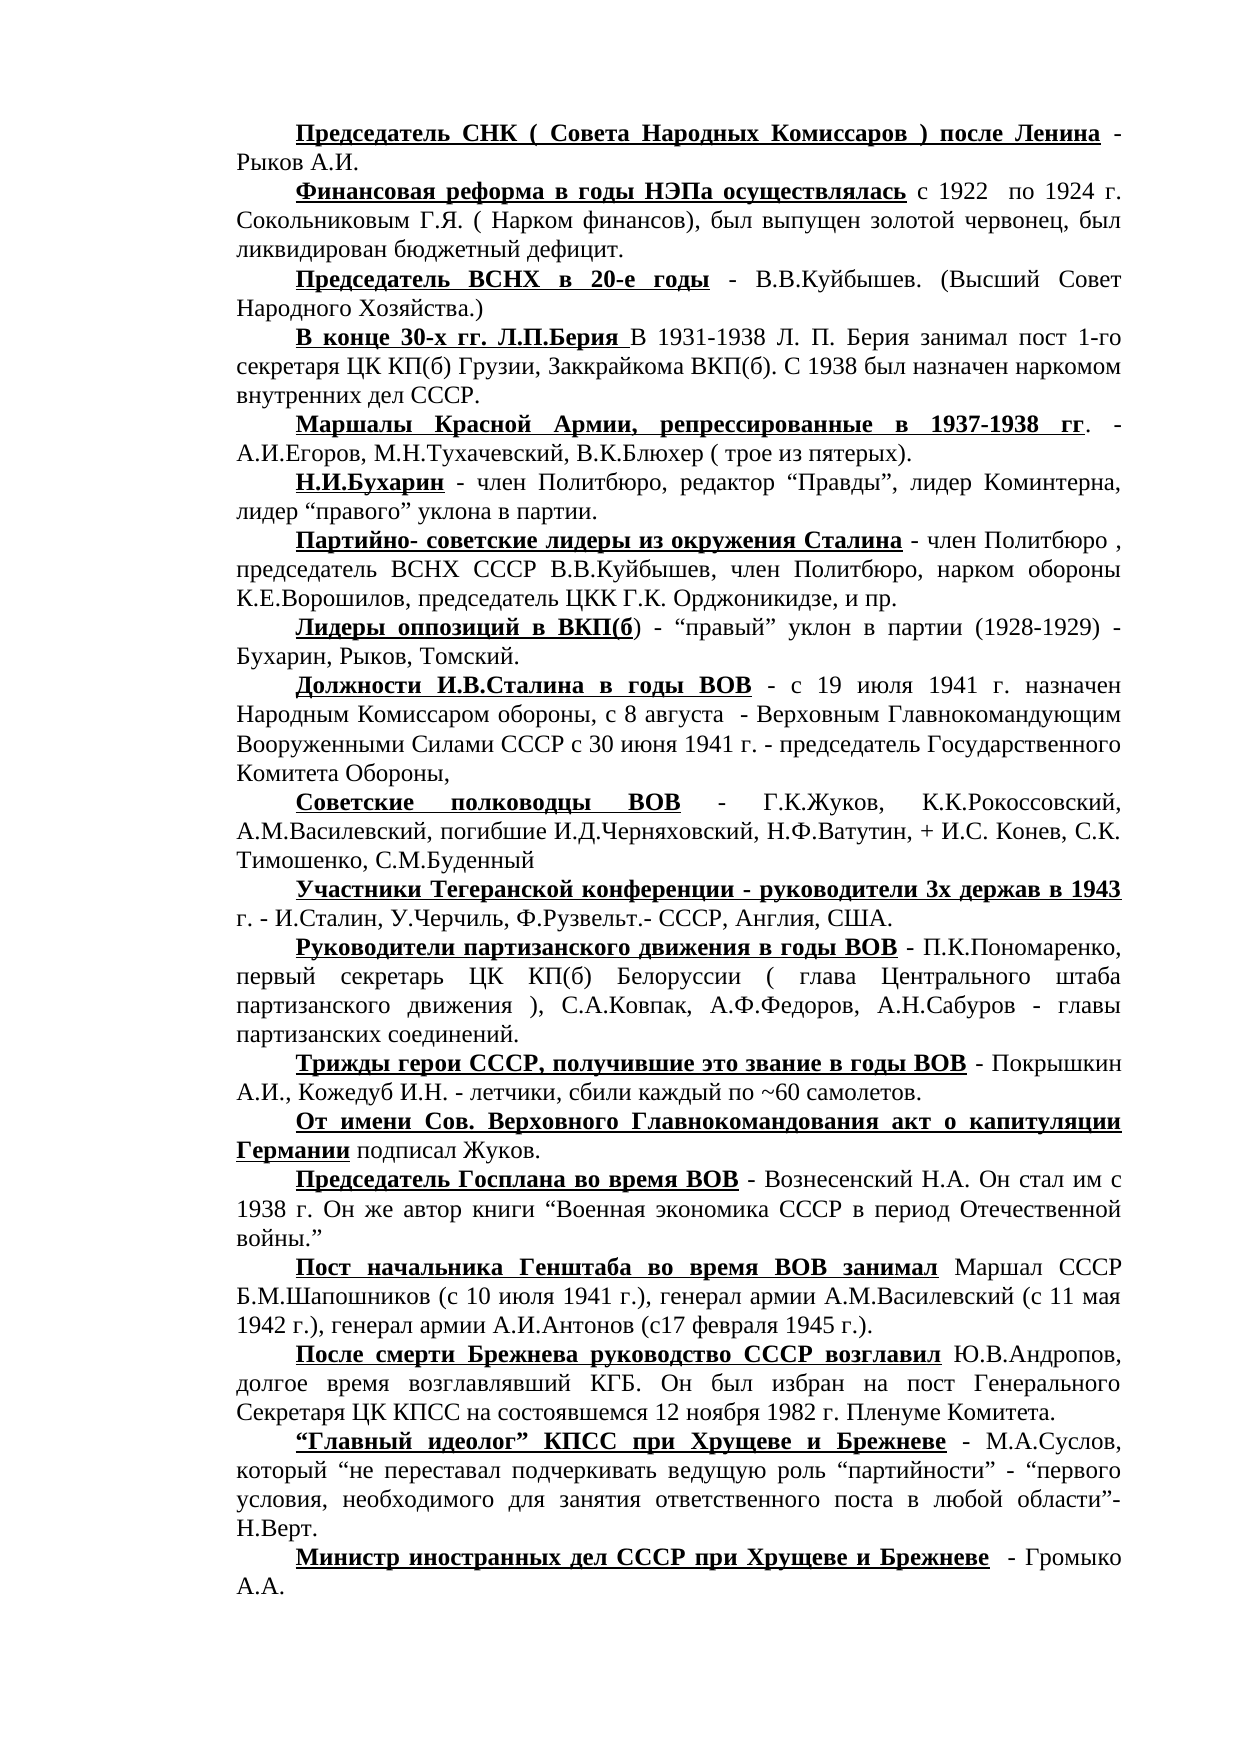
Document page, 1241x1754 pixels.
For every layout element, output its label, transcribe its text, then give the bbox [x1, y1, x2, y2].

text Председатель Госплана во время ВОВ - Вознесенский Н.А. Он стал им с 1938 г. Он же автор книги “Военная экономика СССР в период Отечественной войны.” [236, 1164, 1122, 1252]
text В конце 30-х гг. Л.П.Берия В 1931-1938 Л. П. Берия занимал пост 1-го секретаря ЦК КП(б) Грузии, Заккрайкома ВКП(б). С 1938 был назначен наркомом внутренних дел СССР. [236, 322, 1122, 409]
text Лидеры оппозиций в ВКП(б) - “правый” уклон в партии (1928-1929) - Бухарин, Рыков, Томский. [236, 612, 1122, 670]
text Советские полководцы ВОВ - Г.К.Жуков, К.К.Рокоссовский, А.М.Василевский, погибшие И.Д.Черняховский, Н.Ф.Ватутин, + И.С. Конев, С.К. Тимошенко, С.М.Буденный [236, 787, 1122, 874]
text Должности И.В.Сталина в годы ВОВ - с 19 июля 1941 г. назначен Народным Комиссаром обороны, с 8 августа - Верховным Главнокомандующим Вооруженными Силами СССР с 30 июня 1941 г. - председатель Государственного Комитета Обороны, [236, 670, 1122, 787]
text Председатель ВСНХ в 20-е годы - В.В.Куйбышев. (Высший Совет Народного Хозяйства.) [236, 263, 1122, 322]
text Маршалы Красной Армии, репрессированные в 1937-1938 гг. - А.И.Егоров, М.Н.Тухачевский, В.К.Блюхер ( трое из пятерых). [236, 409, 1122, 467]
text После смерти Брежнева руководство СССР возглавил Ю.В.Андропов, долгое время возглавлявший КГБ. Он был избран на пост Генерального Секретаря ЦК КПСС на состоявшемся 12 ноября 1982 г. Пленуме Комитета. [236, 1339, 1122, 1426]
text Участники Тегеранской конференции - руководители 3х держав в 1943 г. - И.Сталин, У.Черчиль, Ф.Рузвельт.- СССР, Англия, США. [236, 874, 1122, 932]
text Председатель СНК ( Совета Народных Комиссаров ) после Ленина - Рыков А.И. [236, 118, 1122, 176]
text Трижды герои СССР, получившие это звание в годы ВОВ - Покрышкин А.И., Кожедуб И.Н. - летчики, сбили каждый по 60 самолетов. [236, 1048, 1122, 1106]
text Пост начальника Генштаба во время ВОВ занимал Маршал СССР Б.М.Шапошников (с 10 июля 1941 г.), генерал армии А.М.Василевский (с 11 мая 1942 г.), генерал армии А.И.Антонов (с17 февраля 1945 г.). [236, 1252, 1122, 1339]
text Министр иностранных дел СССР при Хрущеве и Брежневе - Громыко А.А. [236, 1542, 1122, 1600]
text Финансовая реформа в годы НЭПа осуществлялась с 1922 по 1924 г. Сокольниковым Г.Я. ( Нарком финансов), был выпущен золотой червонец, был ликвидирован бюджетный дефицит. [236, 176, 1122, 263]
text Руководители партизанского движения в годы ВОВ - П.К.Пономаренко, первый секретарь ЦК КП(б) Белоруссии ( глава Центрального штаба партизанского движения ), С.А.Ковпак, А.Ф.Федоров, А.Н.Сабуров - главы партизанских соединений. [236, 932, 1122, 1048]
text Н.И.Бухарин - член Политбюро, редактор “Правды”, лидер Коминтерна, лидер “правого” уклона в партии. [236, 467, 1122, 525]
text От имени Сов. Верховного Главнокомандования акт о капитуляции Германии подписал Жуков. [236, 1106, 1122, 1164]
text “Главный идеолог” КПСС при Хрущеве и Брежневе - М.А.Суслов, который “не переставал подчеркивать ведущую роль “партийности” - “первого условия, необходимого для занятия ответственного поста в любой области”- Н.Верт. [236, 1426, 1122, 1542]
text Партийно- советские лидеры из окружения Сталина - член Политбюро , председатель ВСНХ СССР В.В.Куйбышев, член Политбюро, нарком обороны К.Е.Ворошилов, председатель ЦКК Г.К. Орджоникидзе, и пр. [236, 525, 1122, 612]
